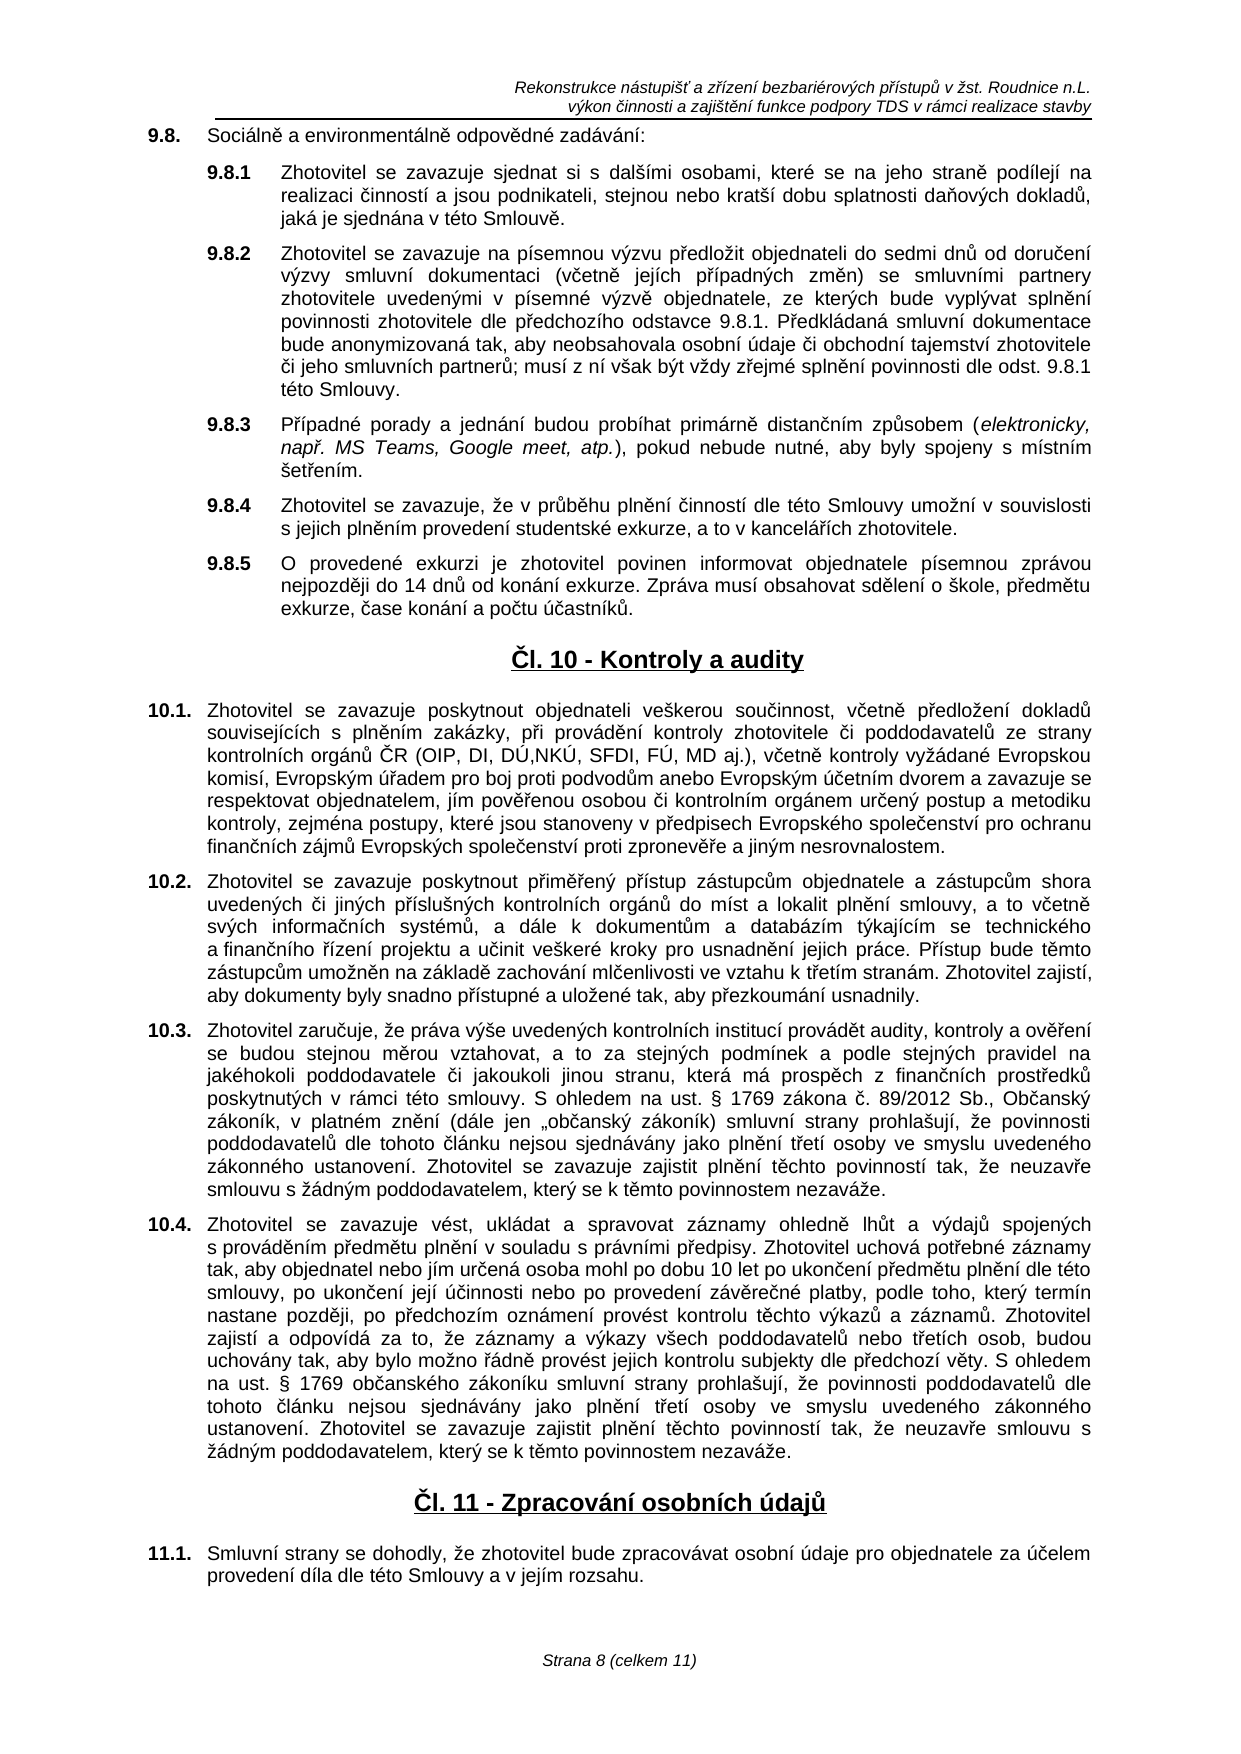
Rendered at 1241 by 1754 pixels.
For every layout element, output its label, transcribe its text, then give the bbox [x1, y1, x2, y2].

text Čl. 11 - Zpracování osobních údajů [148, 1488, 1092, 1516]
list 10.3. Zhotovitel zaručuje, že práva výše uvedených kontrolních institucí provádět audity, kontroly a ověření se budou stejnou měrou vztahovat, a to za stejných podmínek a podle stejných pravidel na jakéhokoli poddodavatele či jakoukoli jinou stranu, která má prospěch z finančních prostředků poskytnutých v rámci této smlouvy. S ohledem na ust. § 1769 zákona č. 89/2012 Sb., Občanský zákoník, v platném znění (dále jen „občanský zákoník) smluvní strany prohlašují, že povinnosti poddodavatelů dle tohoto článku nejsou sjednávány jako plnění třetí osoby ve smyslu uvedeného zákonného ustanovení. Zhotovitel se zavazuje zajistit plnění těchto povinností tak, že neuzavře smlouvu s žádným poddodavatelem, který se k těmto povinnostem nezaváže. [148, 1019, 1093, 1200]
text 10.1. Zhotovitel se zavazuje poskytnout objednateli veškerou součinnost, včetně předložení dokladů souvisejících s plněním zakázky, při provádění kontroly zhotovitele či poddodavatelů ze strany kontrolních orgánů ČR (OIP, DI, DÚ,NKÚ, SFDI, FÚ, MD aj.), včetně kontroly vyžádané Evropskou komisí, Evropským úřadem pro boj proti podvodům anebo Evropským účetním dvorem a zavazuje se respektovat objednatelem, jím pověřenou osobou či kontrolním orgánem určený postup a metodiku kontroly, zejména postupy, které jsou stanoveny v předpisech Evropského společenství pro ochranu finančních zájmů Evropských společenství proti zpronevěře a jiným nesrovnalostem. [148, 698, 1093, 857]
list 10.4. Zhotovitel se zavazuje vést, ukládat a spravovat záznamy ohledně lhůt a výdajů spojených s prováděním předmětu plnění v souladu s právními předpisy. Zhotovitel uchová potřebné záznamy tak, aby objednatel nebo jím určená osoba mohl po dobu 10 let po ukončení předmětu plnění dle této smlouvy, po ukončení její účinnosti nebo po provedení závěrečné platby, podle toho, který termín nastane později, po předchozím oznámení provést kontrolu těchto výkazů a záznamů. Zhotovitel zajistí a odpovídá za to, že záznamy a výkazy všech poddodavatelů nebo třetích osob, budou uchovány tak, aby bylo možno řádně provést jejich kontrolu subjekty dle předchozí věty. S ohledem na ust. § 1769 občanského zákoníku smluvní strany prohlašují, že povinnosti poddodavatelů dle tohoto článku nejsou sjednávány jako plnění třetí osoby ve smyslu uvedeného zákonného ustanovení. Zhotovitel se zavazuje zajistit plnění těchto povinností tak, že neuzavře smlouvu s žádným poddodavatelem, který se k těmto povinnostem nezaváže. [148, 1213, 1093, 1463]
list 9.8.4 Zhotovitel se zavazuje, že v průběhu plnění činností dle této Smlouvy umožní v souvislosti s jejich plněním provedení studentské exkurze, a to v kancelářích zhotovitele. [207, 494, 1092, 539]
list Zhotovitel se zavazuje sjednat si s dalšími osobami, které se na jeho straně podílejí na realizaci činností a jsou podnikateli, stejnou nebo kratší dobu splatnosti daňových dokladů, jaká je sjednána v této Smlouvě. [207, 161, 1092, 229]
list 9.8.2 Zhotovitel se zavazuje na písemnou výzvu předložit objednateli do sedmi dnů od doručení výzvy smluvní dokumentaci (včetně jejích případných změn) se smluvními partnery zhotovitele uvedenými v písemné výzvě objednatele, ze kterých bude vyplývat splnění povinnosti zhotovitele dle předchozího odstavce 9.8.1. Předkládaná smluvní dokumentace bude anonymizovaná tak, aby neobsahovala osobní údaje či obchodní tajemství zhotovitele či jeho smluvních partnerů; musí z ní však být vždy zřejmé splnění povinnosti dle odst. 9.8.1 této Smlouvy. [207, 242, 1092, 401]
list Sociálně a environmentálně odpovědné zadávání: [148, 123, 1092, 146]
list Čl. 10 - Kontroly a audity [223, 645, 1092, 673]
text 11.1. Smluvní strany se dohodly, že zhotovitel bude zpracovávat osobní údaje pro objednatele za účelem provedení díla dle této Smlouvy a v jejím rozsahu. [148, 1541, 1092, 1587]
text 9.8.5 O provedené exkurzi je zhotovitel povinen informovat objednatele písemnou zprávou nejpozději do 14 dnů od konání exkurze. Zpráva musí obsahovat sdělení o škole, předmětu exkurze, čase konání a počtu účastníků. [207, 552, 1092, 620]
list 9.8.3 Případné porady a jednání budou probíhat primárně distančním způsobem (elektronicky, např. MS Teams, Google meet, atp.), pokud nebude nutné, aby byly spojeny s místním šetřením. [207, 413, 1092, 481]
text 10.2. Zhotovitel se zavazuje poskytnout přiměřený přístup zástupcům objednatele a zástupcům shora uvedených či jiných příslušných kontrolních orgánů do míst a lokalit plnění smlouvy, a to včetně svých informačních systémů, a dále k dokumentům a databázím týkajícím se technického a finančního řízení projektu a učinit veškeré kroky pro usnadnění jejich práce. Přístup bude těmto zástupcům umožněn na základě zachování mlčenlivosti ve vztahu k třetím stranám. Zhotovitel zajistí, aby dokumenty byly snadno přístupné a uložené tak, aby přezkoumání usnadnily. [148, 870, 1093, 1006]
